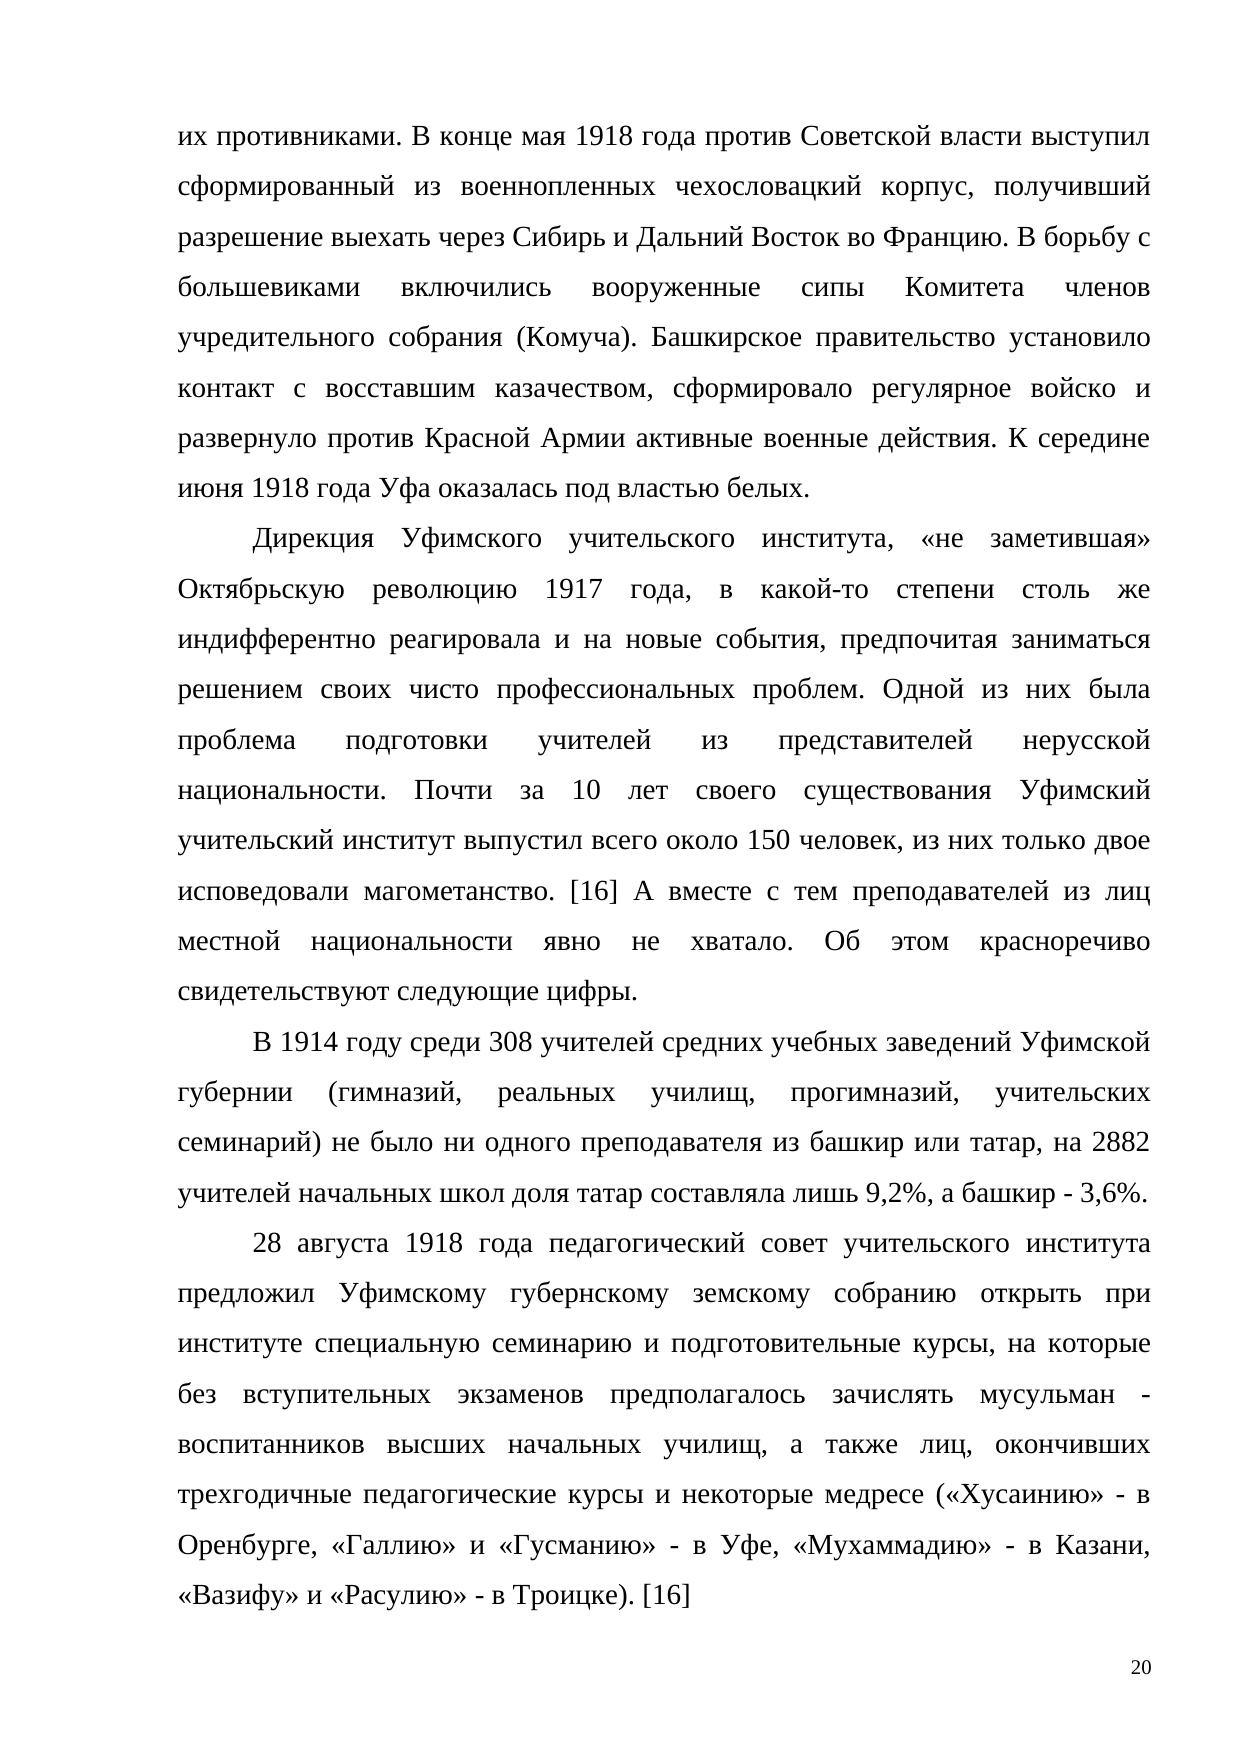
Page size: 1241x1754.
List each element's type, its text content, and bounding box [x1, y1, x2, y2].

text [177, 118, 1152, 504]
text В 1914 году среди 308 учителей средних учебных заведений Уфимской губернии (гимназий, реальных училищ, прогимназий, учительских семинарий) не было ни одного преподавателя из башкир или татар, на 2882 учителей начальных школ доля татар составляла лишь 9,2%, а башкир - 3,6%. [177, 1024, 1152, 1208]
text Дирекция Уфимского учительского института, «не заметившая» Октябрьскую революцию 1917 года, в какой-то степени столь же индифферентно реагировала и на новые события, предпочитая заниматься решением своих чисто профессиональных проблем. Одной из них была проблема подготовки учителей из представителей нерусской национальности. Почти за 10 лет своего существования Уфимский учительский институт выпустил всего около 150 человек, из них только двое исповедовали магометанство. [16] А вместе с тем преподавателей из лиц местной национальности явно не хватало. Об этом красноречиво свидетельствуют следующие цифры. [177, 521, 1152, 1007]
text 28 августа 1918 года педагогический совет учительского института предложил Уфимскому губернскому земскому собранию открыть при институте специальную семинарию и подготовительные курсы, на которые без вступительных экзаменов предполагалось зачислять мусульман - воспитанников высших начальных училищ, а также лиц, окончивших трехгодичные педагогические курсы и некоторые медресе («Хусаинию» - в Оренбурге, «Галлию» и «Гусманию» - в Уфе, «Мухаммадию» - в Казани, «Вазифу» и «Расулию» - в Троицке). [16] [177, 1225, 1152, 1611]
